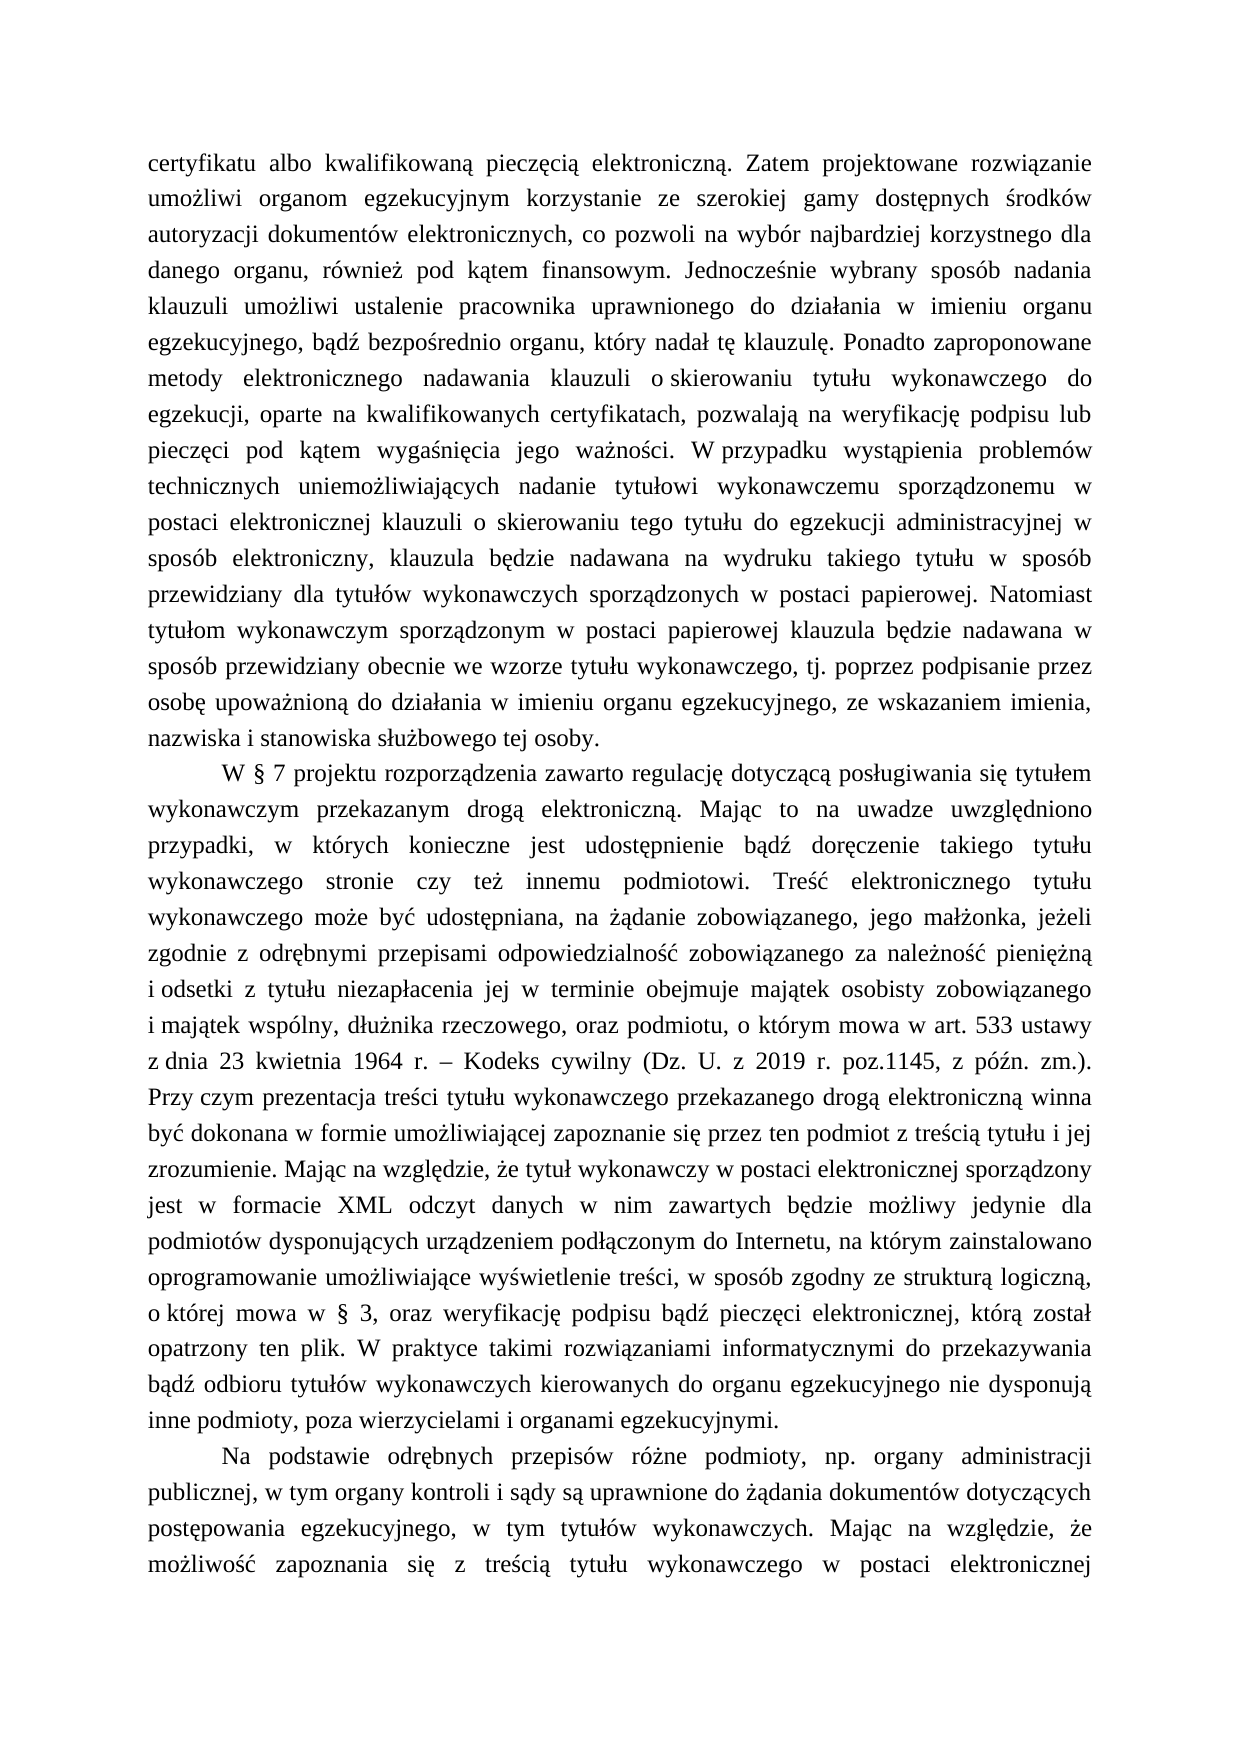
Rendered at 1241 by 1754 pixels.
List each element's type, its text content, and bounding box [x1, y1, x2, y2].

text W § 7 projektu rozporządzenia zawarto regulację dotyczącą posługiwania się tytułem wykonawczym przekazanym drogą elektroniczną. Mając to na uwadze uwzględniono przypadki, w których konieczne jest udostępnienie bądź doręczenie takiego tytułu wykonawczego stronie czy też innemu podmiotowi. Treść elektronicznego tytułu wykonawczego może być udostępniana, na żądanie zobowiązanego, jego małżonka, jeżeli zgodnie z odrębnymi przepisami odpowiedzialność zobowiązanego za należność pieniężną i odsetki z tytułu niezapłacenia jej w terminie obejmuje majątek osobisty zobowiązanego i majątek wspólny, dłużnika rzeczowego, oraz podmiotu, o którym mowa w art. 533 ustawy z dnia 23 kwietnia 1964 r. – Kodeks cywilny (Dz. U. z 2019 r. poz.1145, z późn. zm.). Przy czym prezentacja treści tytułu wykonawczego przekazanego drogą elektroniczną winna być dokonana w formie umożliwiającej zapoznanie się przez ten podmiot z treścią tytułu i jej zrozumienie. Mając na względzie, że tytuł wykonawczy w postaci elektronicznej sporządzony jest w formacie XML odczyt danych w nim zawartych będzie możliwy jedynie dla podmiotów dysponujących urządzeniem podłączonym do Internetu, na którym zainstalowano oprogramowanie umożliwiające wyświetlenie treści, w sposób zgodny ze strukturą logiczną, o której mowa w § 3, oraz weryfikację podpisu bądź pieczęci elektronicznej, którą został opatrzony ten plik. W praktyce takimi rozwiązaniami informatycznymi do przekazywania bądź odbioru tytułów wykonawczych kierowanych do organu egzekucyjnego nie dysponują inne podmioty, poza wierzycielami i organami egzekucyjnymi. [148, 758, 1093, 1441]
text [148, 148, 1093, 758]
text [148, 1441, 1093, 1585]
